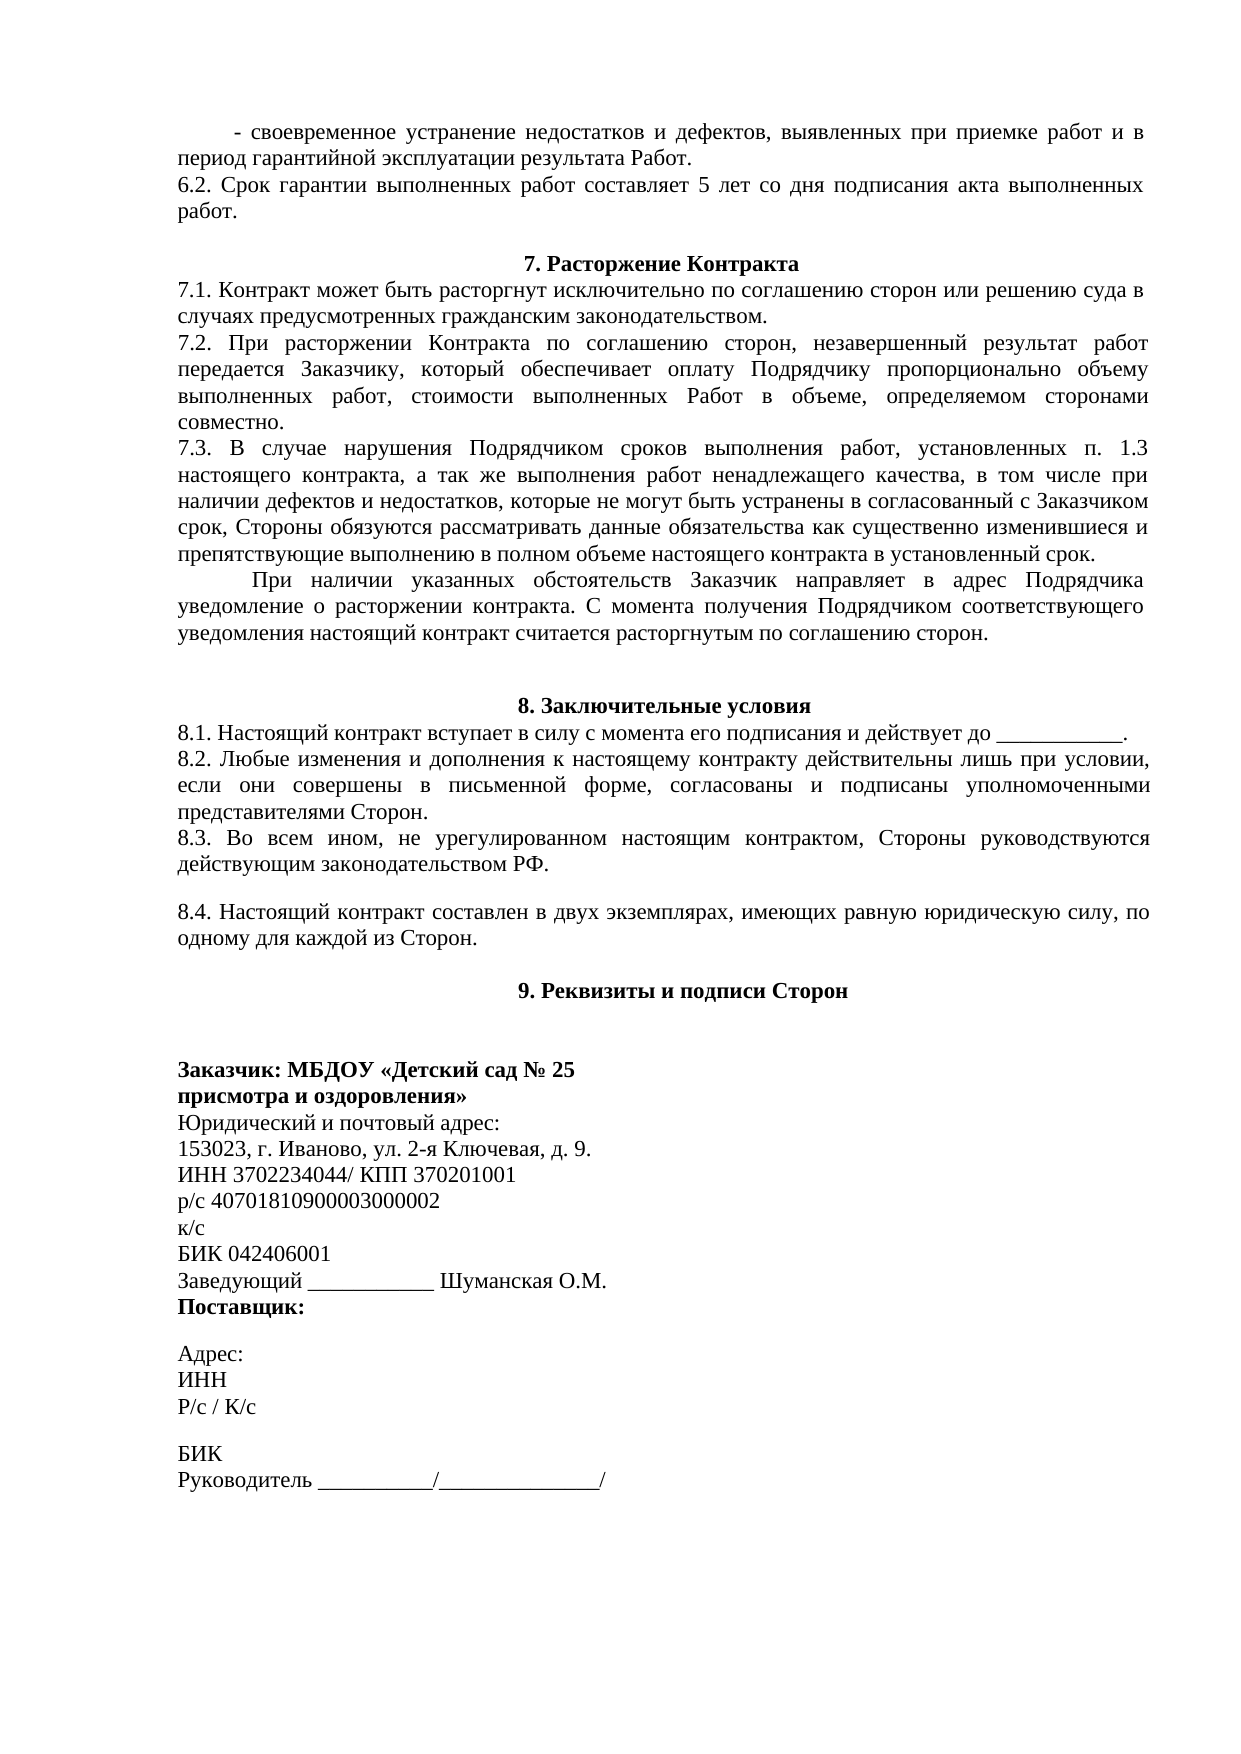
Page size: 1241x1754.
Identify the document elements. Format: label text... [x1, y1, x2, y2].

text 7.1. Контракт может быть расторгнут исключительно по соглашению сторон или решению суда в случаях предусмотренных гражданским законодательством. [177, 276, 1146, 329]
text 153023, г. Иваново, ул. 2-я Ключевая, д. 9. [177, 1135, 1152, 1161]
text При наличии указанных обстоятельств Заказчик направляет в адрес Подрядчика уведомление о расторжении контракта. С момента получения Подрядчиком соответствующего уведомления настоящий контракт считается расторгнутым по соглашению сторон. [177, 566, 1146, 645]
text БИК [177, 1440, 1152, 1466]
text 8.1. Настоящий контракт вступает в силу с момента его подписания и действует до ___________. [177, 719, 1152, 745]
text 6.2. Срок гарантии выполненных работ составляет 5 лет со дня подписания акта выполненных работ. [177, 171, 1146, 223]
text Р/с / К/с [177, 1393, 1152, 1419]
text Юридический и почтовый адрес: [177, 1108, 1152, 1135]
text 7. Расторжение Контракта [177, 250, 1146, 276]
text Адрес: [177, 1340, 1152, 1367]
text р/с 40701810900003000002 [177, 1188, 1152, 1214]
text Заказчик: МБДОУ «Детский сад № 25 [177, 1056, 1152, 1082]
text 8.3. Во всем ином, не урегулированном настоящим контрактом, Стороны руководствуются действующим законодательством РФ. [177, 824, 1152, 877]
text Поставщик: [177, 1293, 1152, 1319]
text к/с [177, 1214, 1152, 1240]
text Руководитель __________/______________/ [177, 1466, 1152, 1493]
text 8. Заключительные условия [177, 692, 1152, 719]
text БИК 042406001 [177, 1240, 1152, 1267]
text 7.2. При расторжении Контракта по соглашению сторон, незавершенный результат работ передается Заказчику, который обеспечивает оплату Подрядчику пропорционально объему выполненных работ, стоимости выполненных Работ в объеме, определяемом сторонами совместно. [178, 329, 1150, 434]
text ИНН 3702234044/ КПП 370201001 [177, 1161, 1152, 1188]
text 9. Реквизиты и подписи Сторон [215, 977, 1152, 1003]
text 7.3. В случае нарушения Подрядчиком сроков выполнения работ, установленных п. 1.3 настоящего контракта, а так же выполнения работ ненадлежащего качества, в том числе при наличии дефектов и недостатков, которые не могут быть устранены в согласованный с Заказчиком срок, Стороны обязуются рассматривать данные обязательства как существенно изменившиеся и препятствующие выполнению в полном объеме настоящего контракта в установленный срок. [178, 434, 1150, 566]
text ИНН [177, 1367, 1152, 1393]
text Заведующий ___________ Шуманская О.М. [177, 1267, 1152, 1293]
text 8.4. Настоящий контракт составлен в двух экземплярах, имеющих равную юридическую силу, по одному для каждой из Сторон. [177, 898, 1152, 950]
text присмотра и оздоровления» [177, 1082, 1152, 1108]
text - своевременное устранение недостатков и дефектов, выявленных при приемке работ и в период гарантийной эксплуатации результата Работ. [177, 118, 1146, 171]
text 8.2. Любые изменения и дополнения к настоящему контракту действительны лишь при условии, если они совершены в письменной форме, согласованы и подписаны уполномоченными представителями Сторон. [177, 745, 1152, 824]
